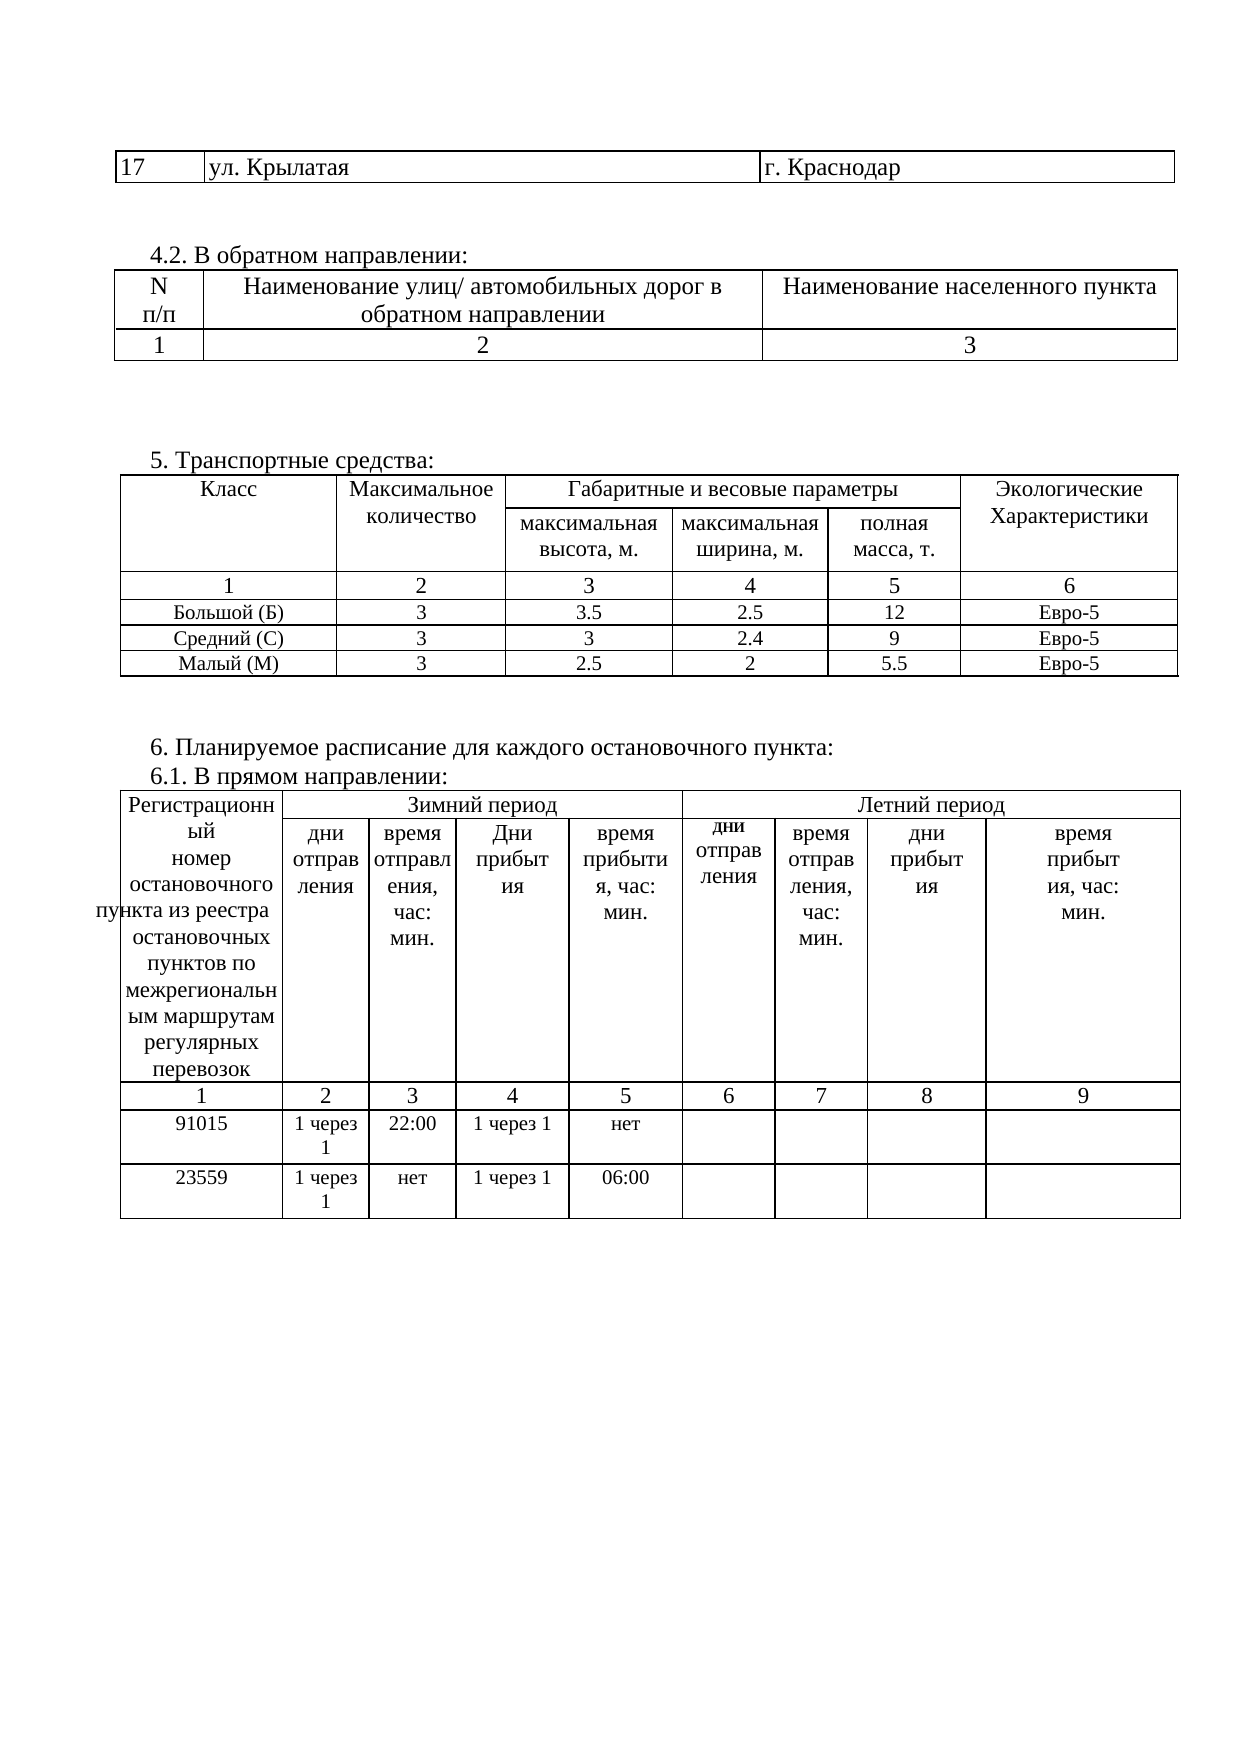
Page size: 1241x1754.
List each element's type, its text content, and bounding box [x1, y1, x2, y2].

table_header Наименование населенного пункта [763, 271, 1177, 328]
table_header Регистрационный номер остановочного пункта из реестра остановочных пунктов по межрегиональным маршрутам регулярных перевозок [121, 791, 282, 1081]
table_cell [987, 1165, 1180, 1218]
text 4.2. В обратном направлении: [150, 241, 1090, 269]
table_cell 1 [115, 329, 203, 360]
table_cell 5.5 [829, 651, 960, 675]
table_cell Евро-5 [961, 651, 1177, 675]
table_cell 1 через 1 [283, 1165, 368, 1218]
table_cell г. Краснодар [761, 152, 1174, 181]
table_header Габаритные и весовые параметры [506, 476, 960, 507]
table_header Максимальное количество [337, 476, 505, 571]
table_cell [683, 1111, 774, 1163]
table_cell [776, 1111, 867, 1163]
table_cell 1 [121, 1083, 282, 1109]
table_cell 9 [987, 1083, 1180, 1109]
table_cell полная масса, т. [829, 509, 960, 571]
table_cell 5 [570, 1083, 682, 1109]
table_cell 3 [337, 600, 505, 624]
table_cell 3 [337, 626, 505, 650]
table_cell 91015 [121, 1111, 282, 1163]
table_cell 3 [763, 328, 1177, 360]
table_cell 3 [506, 626, 672, 650]
table_cell 1 [121, 572, 336, 598]
table_cell 1 через 1 [457, 1111, 568, 1163]
table_cell 6 [961, 572, 1177, 598]
table_cell 2.4 [673, 626, 827, 650]
table_cell [868, 1111, 985, 1163]
table_cell дни прибыт ия [868, 819, 985, 1081]
table_cell 3 [506, 572, 672, 598]
text 6. Планируемое расписание для каждого остановочного пункта: [150, 732, 1090, 761]
table_cell 22:00 [370, 1111, 455, 1163]
table_cell 4 [457, 1083, 568, 1109]
text 6.1. В прямом направлении: [150, 761, 1090, 789]
table_cell ДНИ отправ ления [683, 819, 774, 1081]
table_cell максимальная ширина, м. [673, 509, 827, 571]
text 5. Транспортные средства: [150, 445, 1090, 474]
table_cell Большой (Б) [121, 600, 336, 624]
table_cell 3 [337, 651, 505, 675]
table_cell 9 [829, 626, 960, 650]
table_cell 17 [117, 152, 204, 181]
table_cell нет [370, 1165, 455, 1218]
table_cell 6 [683, 1083, 774, 1109]
table_cell время отправ ления, час: мин. [776, 819, 867, 1081]
table_cell нет [570, 1111, 682, 1163]
table_cell 4 [673, 572, 827, 598]
table_cell время отправл ения, час: мин. [370, 819, 455, 1081]
table_cell Средний (С) [121, 626, 336, 650]
table_cell дни отправ ления [283, 819, 368, 1081]
table_header Летний период [683, 791, 1180, 817]
table_cell 12 [829, 600, 960, 624]
table_cell Дни прибыт ия [457, 819, 568, 1081]
table_cell время прибыт ия, час: мин. [987, 819, 1180, 1081]
table_cell 2.5 [673, 600, 827, 624]
table_cell [683, 1165, 774, 1218]
table_cell 2 [283, 1083, 368, 1109]
table_cell Малый (М) [121, 651, 336, 675]
table_cell 06:00 [570, 1165, 682, 1218]
table_cell 2 [673, 651, 827, 675]
table_cell 3.5 [506, 600, 672, 624]
table_cell [868, 1165, 985, 1218]
table_cell Евро-5 [961, 626, 1177, 650]
table_cell ул. Крылатая [205, 152, 759, 181]
table_header Экологические Характеристики [961, 476, 1177, 571]
table_cell 2.5 [506, 651, 672, 675]
table_cell Евро-5 [961, 600, 1177, 624]
table_cell 2 [204, 330, 762, 360]
table_cell 3 [370, 1083, 455, 1109]
table_cell 23559 [121, 1165, 282, 1218]
table_cell 5 [829, 572, 960, 598]
table_header Класс [121, 476, 336, 571]
table_cell 2 [337, 572, 505, 598]
table_cell [987, 1111, 1180, 1163]
table_header N п/п [115, 271, 203, 328]
table_cell 1 через 1 [283, 1111, 368, 1163]
table_cell 1 через 1 [457, 1165, 568, 1218]
table_cell [776, 1165, 867, 1218]
table_cell максимальная высота, м. [506, 509, 672, 571]
table_cell время прибыти я, час: мин. [570, 819, 682, 1081]
table_header Наименование улиц/ автомобильных дорог в обратном направлении [204, 271, 762, 328]
table_cell 8 [868, 1083, 985, 1109]
table_header Зимний период [283, 791, 682, 817]
table_cell 7 [776, 1083, 867, 1109]
